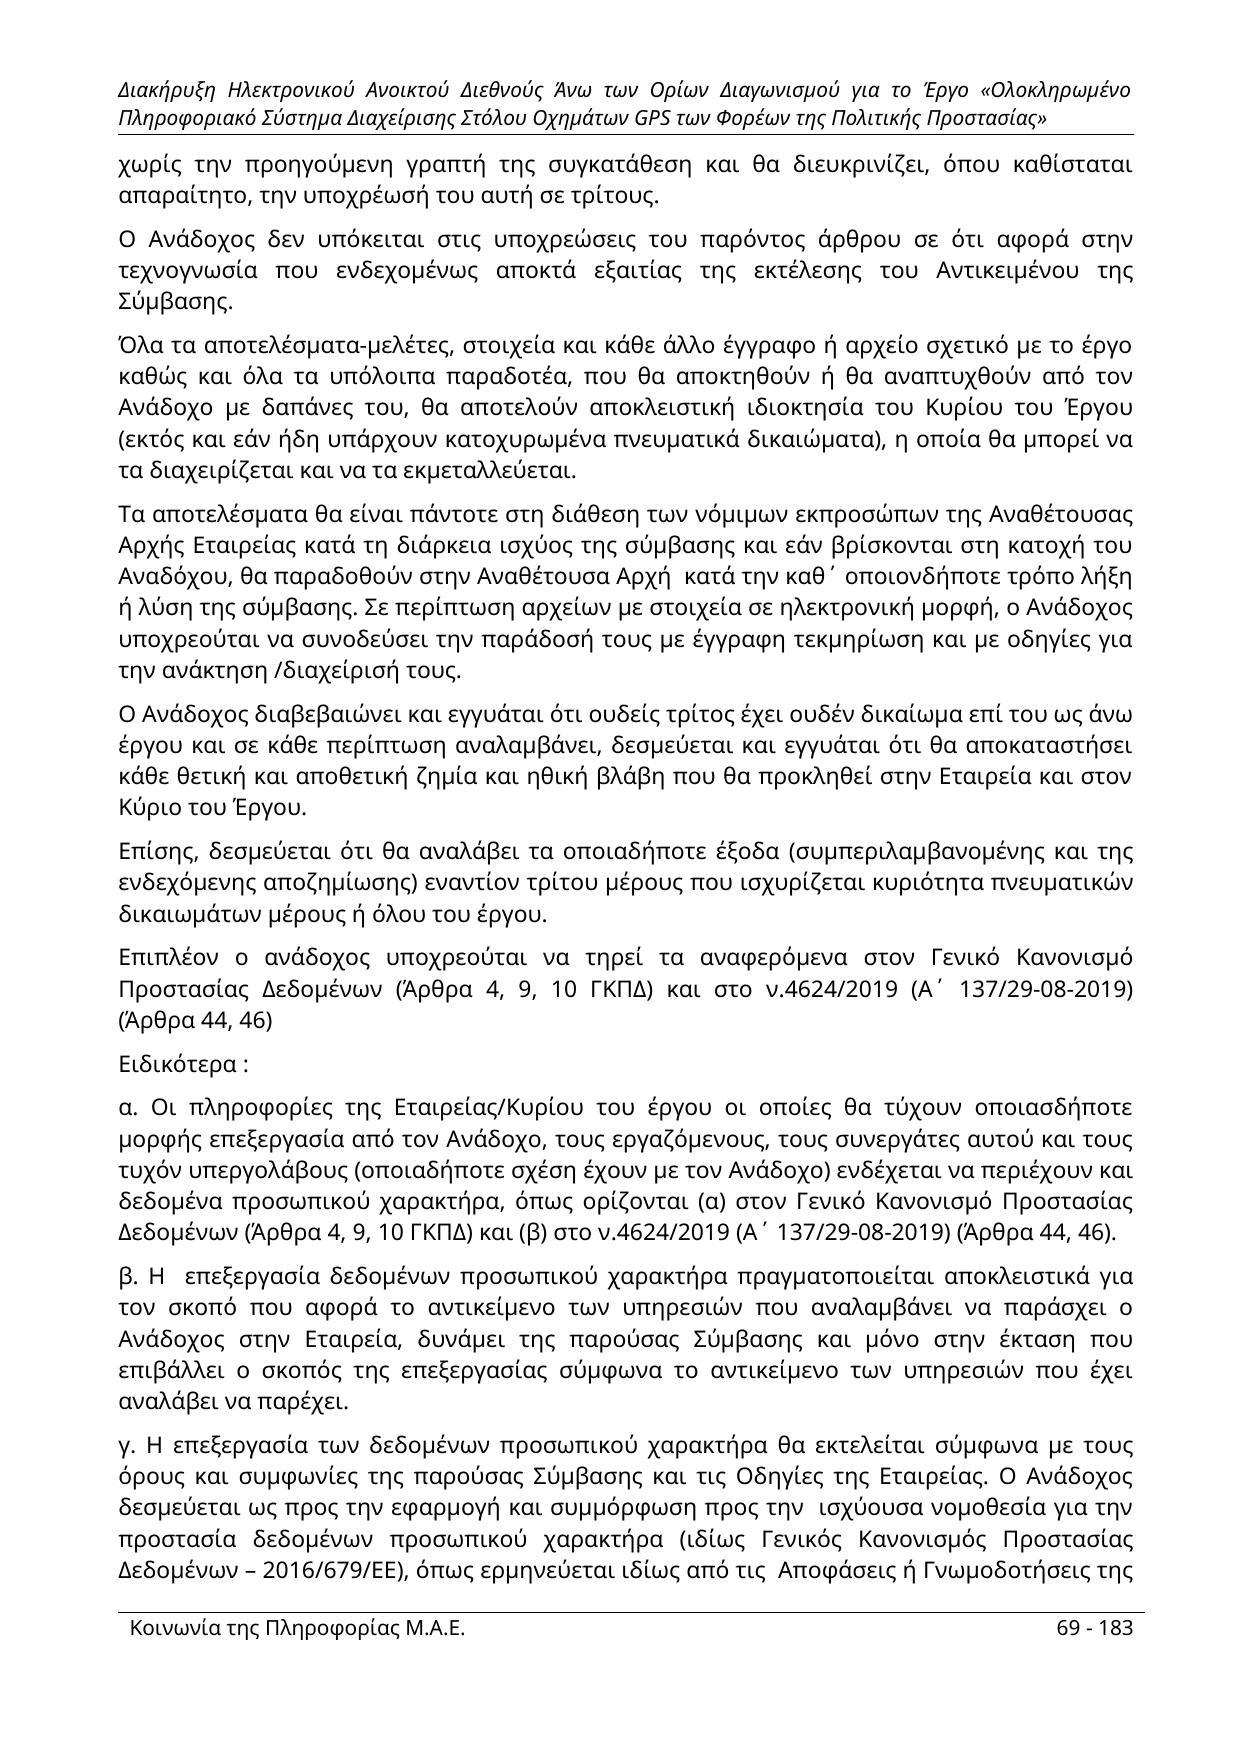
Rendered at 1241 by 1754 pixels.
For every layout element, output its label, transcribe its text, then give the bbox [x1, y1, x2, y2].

text Ο Ανάδοχος δεν υπόκειται στις υποχρεώσεις του παρόντος άρθρου σε ότι αφορά στην τεχνογνωσία που ενδεχομένως αποκτά εξαιτίας της εκτέλεσης του Αντικειμένου της Σύμβασης. [118, 222, 1134, 316]
text Όλα τα αποτελέσματα-μελέτες, στοιχεία και κάθε άλλο έγγραφο ή αρχείο σχετικό με το έργο καθώς και όλα τα υπόλοιπα παραδοτέα, που θα αποκτηθούν ή θα αναπτυχθούν από τον Ανάδοχο με δαπάνες του, θα αποτελούν αποκλειστική ιδιοκτησία του Κυρίου του Έργου (εκτός και εάν ήδη υπάρχουν κατοχυρωμένα πνευματικά δικαιώματα), η οποία θα μπορεί να τα διαχειρίζεται και να τα εκμεταλλεύεται. [118, 329, 1134, 485]
text β. Η επεξεργασία δεδομένων προσωπικού χαρακτήρα πραγματοποιείται αποκλειστικά για τον σκοπό που αφορά το αντικείμενο των υπηρεσιών που αναλαμβάνει να παράσχει ο Ανάδοχος στην Εταιρεία, δυνάμει της παρούσας Σύμβασης και μόνο στην έκταση που επιβάλλει ο σκοπός της επεξεργασίας σύμφωνα το αντικείμενο των υπηρεσιών που έχει αναλάβει να παρέχει. [118, 1260, 1134, 1416]
text Επιπλέον ο ανάδοχος υποχρεούται να τηρεί τα αναφερόμενα στον Γενικό Κανονισμό Προστασίας Δεδομένων (Άρθρα 4, 9, 10 ΓΚΠΔ) και στο ν.4624/2019 (Α΄ 137/29-08-2019) (Άρθρα 44, 46) [118, 941, 1134, 1035]
text Ο Ανάδοχος διαβεβαιώνει και εγγυάται ότι ουδείς τρίτος έχει ουδέν δικαίωμα επί του ως άνω έργου και σε κάθε περίπτωση αναλαμβάνει, δεσμεύεται και εγγυάται ότι θα αποκαταστήσει κάθε θετική και αποθετική ζημία και ηθική βλάβη που θα προκληθεί στην Εταιρεία και στον Κύριο του Έργου. [118, 697, 1134, 822]
text Επίσης, δεσμεύεται ότι θα αναλάβει τα οποιαδήποτε έξοδα (συμπεριλαμβανομένης και της ενδεχόμενης αποζημίωσης) εναντίον τρίτου μέρους που ισχυρίζεται κυριότητα πνευματικών δικαιωμάτων μέρους ή όλου του έργου. [118, 835, 1134, 929]
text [118, 147, 1134, 210]
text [118, 1429, 1134, 1585]
text Τα αποτελέσματα θα είναι πάντοτε στη διάθεση των νόμιμων εκπροσώπων της Αναθέτουσας Αρχής Εταιρείας κατά τη διάρκεια ισχύος της σύμβασης και εάν βρίσκονται στη κατοχή του Αναδόχου, θα παραδοθούν στην Αναθέτουσα Αρχή κατά την καθ΄ οποιονδήποτε τρόπο λήξη ή λύση της σύμβασης. Σε περίπτωση αρχείων με στοιχεία σε ηλεκτρονική μορφή, ο Ανάδοχος υποχρεούται να συνοδεύσει την παράδοσή τους με έγγραφη τεκμηρίωση και με οδηγίες για την ανάκτηση /διαχείρισή τους. [118, 497, 1134, 685]
text α. Οι πληροφορίες της Εταιρείας/Κυρίου του έργου οι οποίες θα τύχουν οποιασδήποτε μορφής επεξεργασία από τον Ανάδοχο, τους εργαζόμενους, τους συνεργάτες αυτού και τους τυχόν υπεργολάβους (οποιαδήποτε σχέση έχουν με τον Ανάδοχο) ενδέχεται να περιέχουν και δεδομένα προσωπικού χαρακτήρα, όπως ορίζονται (α) στον Γενικό Κανονισμό Προστασίας Δεδομένων (Άρθρα 4, 9, 10 ΓΚΠΔ) και (β) στο ν.4624/2019 (Α΄ 137/29-08-2019) (Άρθρα 44, 46). [118, 1091, 1134, 1247]
text Ειδικότερα : [118, 1047, 1134, 1079]
